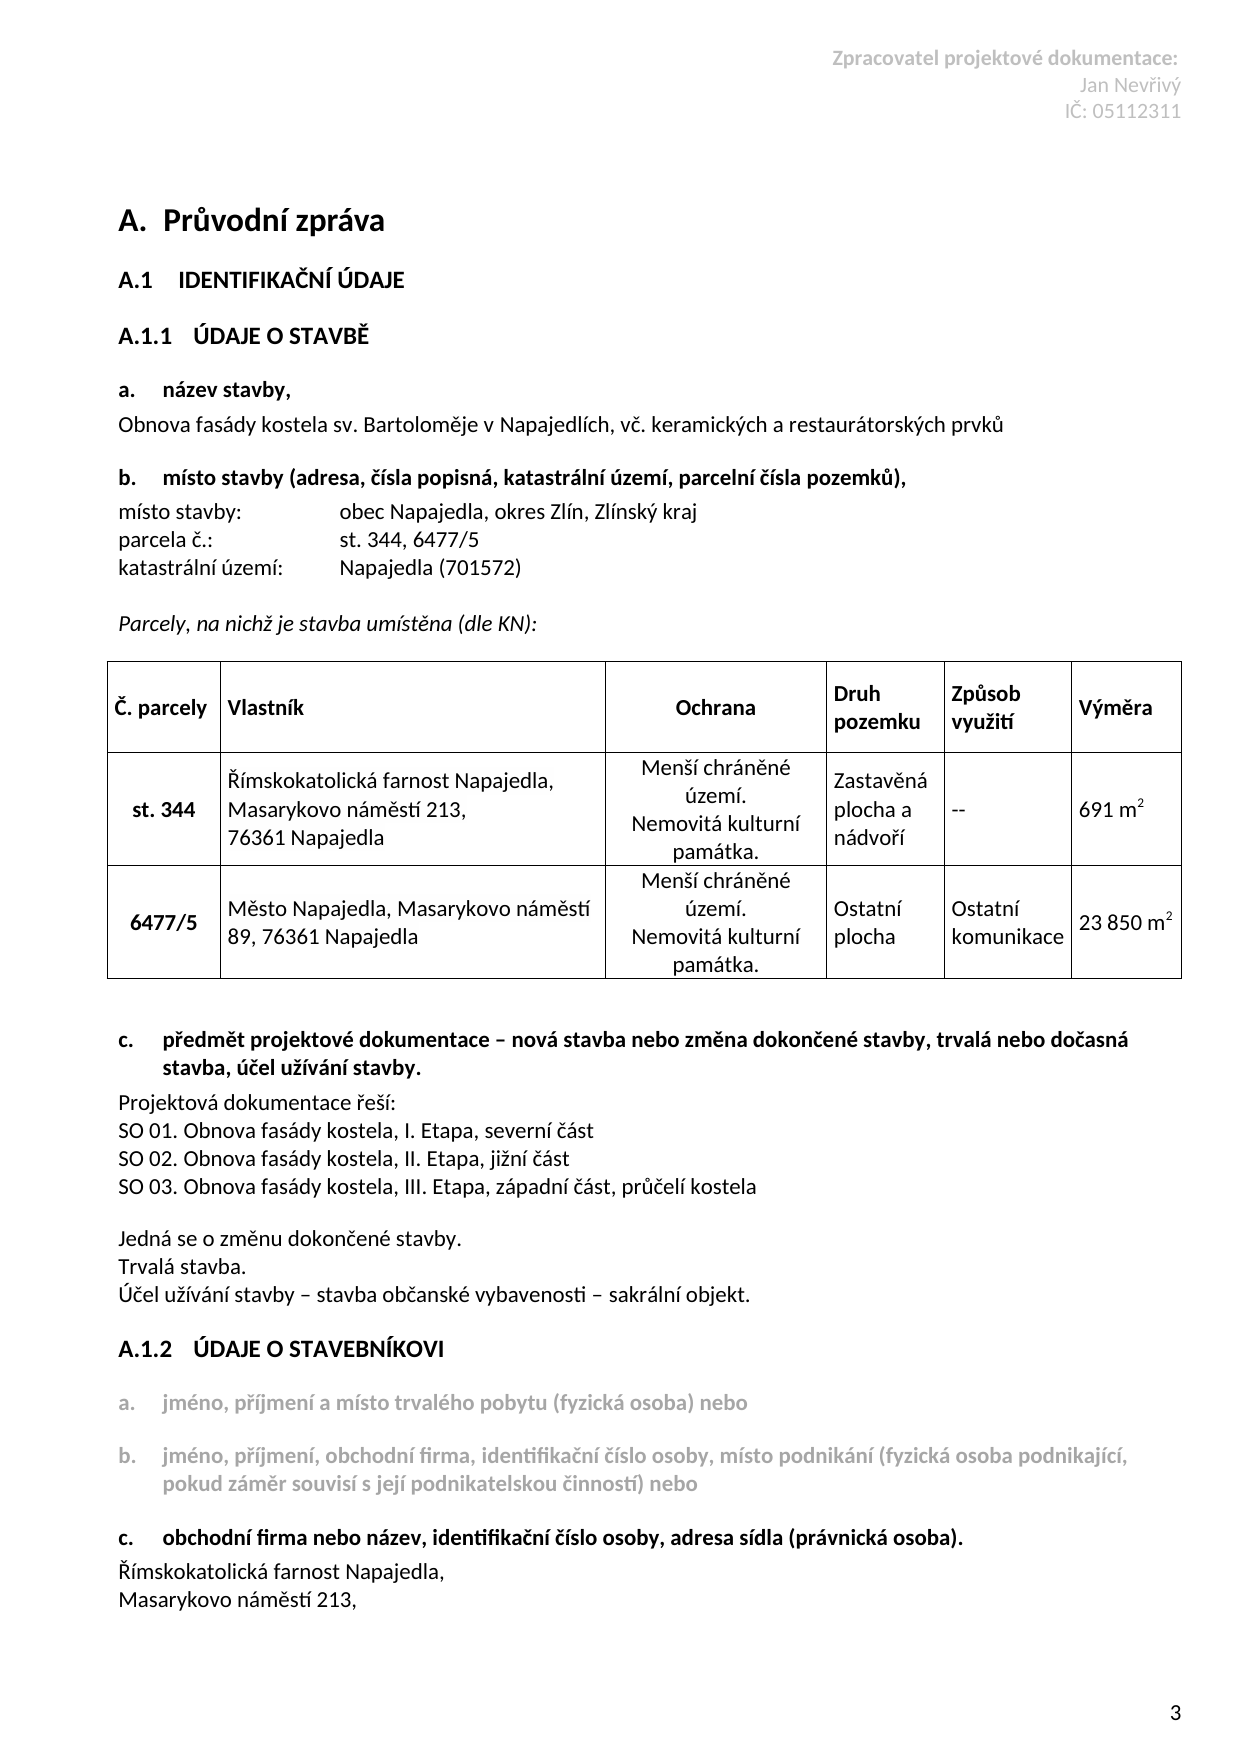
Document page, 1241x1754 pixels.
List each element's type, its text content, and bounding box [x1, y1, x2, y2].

table_header Č. parcely [108, 662, 220, 752]
text Účel užívání stavby – stavba občanské vybavenosti – sakrální objekt. [118, 1280, 1181, 1308]
text Parcely, na nichž je stavba umístěna (dle KN): [118, 609, 1181, 637]
text Masarykovo náměstí 213, [118, 1585, 1181, 1613]
subtitle Průvodní zpráva [118, 199, 1181, 239]
text SO 01. Obnova fasády kostela, I. Etapa, severní část [118, 1116, 1181, 1144]
table_cell Menší chráněné území. Nemovitá kulturní památka. [606, 866, 826, 978]
table_cell Ostatní plocha [827, 866, 944, 978]
text Trvalá stavba. [118, 1252, 1181, 1280]
text Projektová dokumentace řeší: [118, 1088, 1181, 1116]
table_cell Římskokatolická farnost Napajedla, Masarykovo náměstí 213, 76361 Napajedla [221, 753, 605, 865]
text parcela č.: st. 344, 6477/5 [118, 525, 1181, 553]
subtitle jméno, příjmení, obchodní firma, identifikační číslo osoby, místo podnikání (fyzická osoba podnikající, pokud záměr souvisí s její podnikatelskou činností) nebo [118, 1442, 1181, 1498]
table_cell Město Napajedla, Masarykovo náměstí 89, 76361 Napajedla [221, 866, 605, 978]
subtitle ÚDAJE O STAVBĚ [118, 320, 1181, 351]
table_header Výměra [1072, 662, 1181, 752]
table_cell 691 m2 [1072, 753, 1181, 865]
text Obnova fasády kostela sv. Bartoloměje v Napajedlích, vč. keramických a restaurátorských prvků [118, 410, 1181, 438]
table_header Druh pozemku [827, 662, 944, 752]
subtitle jméno, příjmení a místo trvalého pobytu (fyzická osoba) nebo [118, 1388, 1181, 1417]
table_cell Menší chráněné území. Nemovitá kulturní památka. [606, 753, 826, 865]
table_header Vlastník [221, 662, 605, 752]
subtitle IDENTIFIKAČNÍ ÚDAJE [118, 264, 1181, 295]
subtitle název stavby, [118, 376, 1181, 403]
text katastrální území: Napajedla (701572) [118, 553, 1181, 581]
text místo stavby: obec Napajedla, okres Zlín, Zlínský kraj [118, 497, 1181, 525]
subtitle obchodní firma nebo název, identifikační číslo osoby, adresa sídla (právnická osoba). [118, 1523, 1181, 1551]
table_cell st. 344 [108, 753, 220, 865]
table_cell Ostatní komunikace [945, 866, 1071, 978]
text Římskokatolická farnost Napajedla, [118, 1557, 1181, 1585]
text Jedná se o změnu dokončené stavby. [118, 1224, 1181, 1252]
table_header Ochrana [606, 662, 826, 752]
table_cell -- [945, 753, 1071, 865]
subtitle ÚDAJE O STAVEBNÍKOVI [118, 1333, 1181, 1363]
subtitle místo stavby (adresa, čísla popisná, katastrální území, parcelní čísla pozemků), [118, 463, 1181, 491]
text SO 02. Obnova fasády kostela, II. Etapa, jižní část [118, 1144, 1181, 1172]
text SO 03. Obnova fasády kostela, III. Etapa, západní část, průčelí kostela [118, 1172, 1181, 1200]
table_header Způsob využití [945, 662, 1071, 752]
table_cell 6477/5 [108, 866, 220, 978]
table_cell 23 850 m2 [1072, 866, 1181, 978]
table_cell Zastavěná plocha a nádvoří [827, 753, 944, 865]
subtitle předmět projektové dokumentace – nová stavba nebo změna dokončené stavby, trvalá nebo dočasná stavba, účel užívání stavby. [118, 1026, 1181, 1082]
